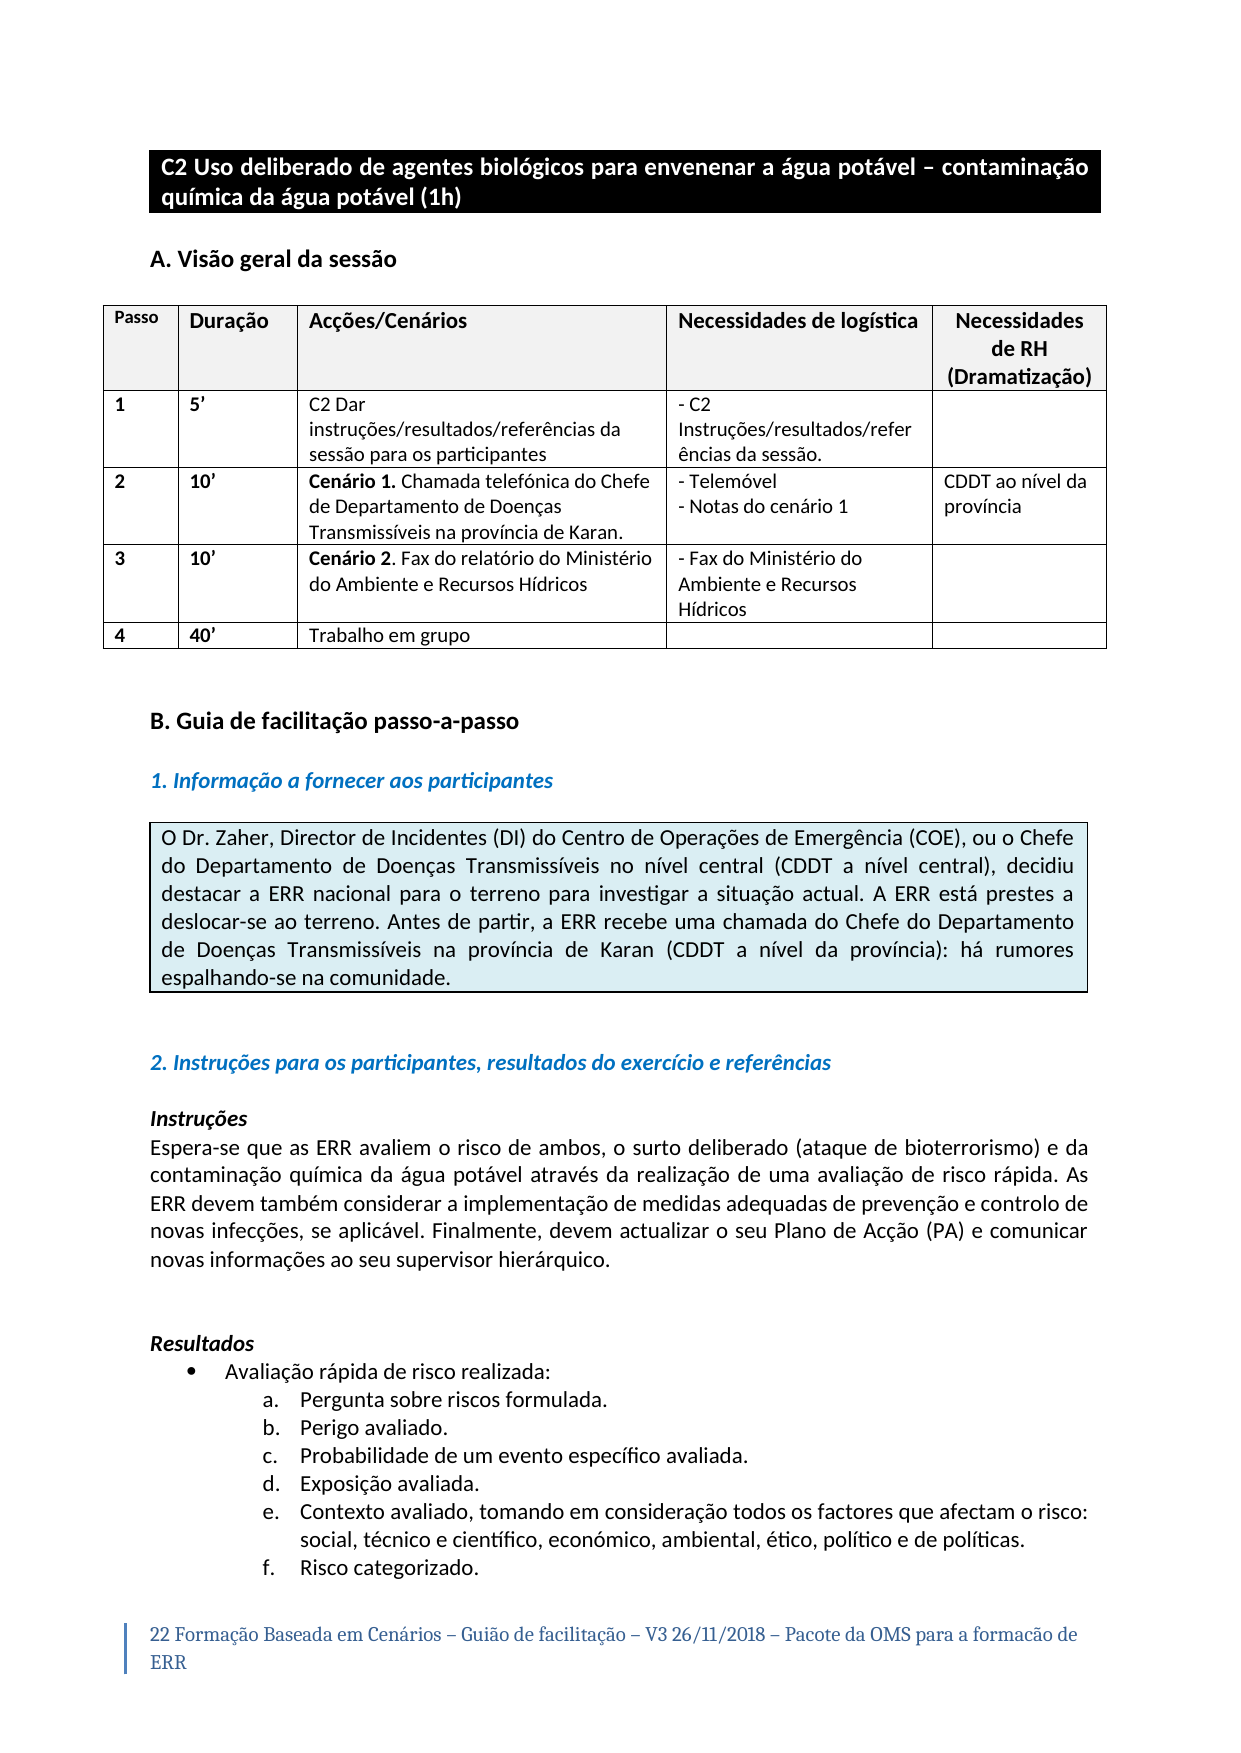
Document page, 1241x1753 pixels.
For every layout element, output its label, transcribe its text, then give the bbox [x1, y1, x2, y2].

table_header C2 Uso deliberado de agentes biológicos para envenenar a água potável – contaminação química da água potável (1h) [151, 151, 1100, 212]
table_cell 4 [104, 623, 178, 648]
table_header Necessidades de logística [667, 306, 932, 390]
table_header Necessidades de RH (Dramatização) [933, 306, 1106, 390]
table_cell - Telemóvel - Notas do cenário 1 [667, 468, 932, 544]
text 2. Instruções para os participantes, resultados do exercício e referências [150, 1048, 1090, 1077]
table_cell [933, 623, 1106, 648]
table_cell [933, 545, 1106, 622]
table_cell 3 [104, 545, 178, 622]
list Perigo avaliado. [262, 1413, 1090, 1441]
table_cell - Fax do Ministério do Ambiente e Recursos Hídricos [667, 545, 932, 622]
table_cell CDDT ao nível da província [933, 468, 1106, 544]
list Contexto avaliado, tomando em consideração todos os factores que afectam o risco: social, técnico e científico, económico, ambiental, ético, político e de políticas. [262, 1497, 1090, 1553]
table_cell Trabalho em grupo [298, 623, 666, 648]
table_cell Cenário 1. Chamada telefónica do Chefe de Departamento de Doenças Transmissíveis na província de Karan. [298, 468, 666, 544]
text Espera-se que as ERR avaliem o risco de ambos, o surto deliberado (ataque de bioterrorismo) e da contaminação química da água potável através da realização de uma avaliação de risco rápida. As ERR devem também considerar a implementação de medidas adequadas de prevenção e controlo de novas infecções, se aplicável. Finalmente, devem actualizar o seu Plano de Acção (PA) e comunicar novas informações ao seu supervisor hierárquico. [150, 1133, 1090, 1273]
table_cell - C2 Instruções/resultados/referências da sessão. [667, 391, 932, 467]
table_header Passo [104, 306, 178, 390]
text Resultados [150, 1329, 1090, 1357]
list Risco categorizado. [262, 1553, 1090, 1581]
table_cell C2 Dar instruções/resultados/referências da sessão para os participantes [298, 391, 666, 467]
table_cell [933, 391, 1106, 467]
list Avaliação rápida de risco realizada: [187, 1357, 1090, 1385]
table_cell 10’ [179, 468, 297, 544]
table_cell Cenário 2. Fax do relatório do Ministério do Ambiente e Recursos Hídricos [298, 545, 666, 622]
table_cell 40’ [179, 623, 297, 648]
table_cell 10’ [179, 545, 297, 622]
text 1. Informação a fornecer aos participantes [150, 766, 1090, 794]
table_header Duração [179, 306, 297, 390]
list Exposição avaliada. [262, 1469, 1090, 1497]
text B. Guia de facilitação passo-a-passo [150, 705, 1090, 736]
table_cell 5’ [179, 391, 297, 467]
table_cell 1 [104, 391, 178, 467]
list Probabilidade de um evento específico avaliada. [262, 1441, 1090, 1469]
table_cell [667, 623, 932, 648]
list Pergunta sobre riscos formulada. [262, 1385, 1090, 1413]
table_header O Dr. Zaher, Director de Incidentes (DI) do Centro de Operações de Emergência (COE), ou o Chefe do Departamento de Doenças Transmissíveis no nível central (CDDT a nível central), decidiu destacar a ERR nacional para o terreno para investigar a situação actual. A ERR está prestes a deslocar-se ao terreno. Antes de partir, a ERR recebe uma chamada do Chefe do Departamento de Doenças Transmissíveis na província de Karan (CDDT a nível da província): há rumores espalhando-se na comunidade. [151, 823, 1087, 991]
text A. Visão geral da sessão [150, 244, 1090, 274]
text Instruções [150, 1104, 1090, 1133]
table_header Acções/Cenários [298, 306, 666, 390]
table_cell 2 [104, 468, 178, 544]
